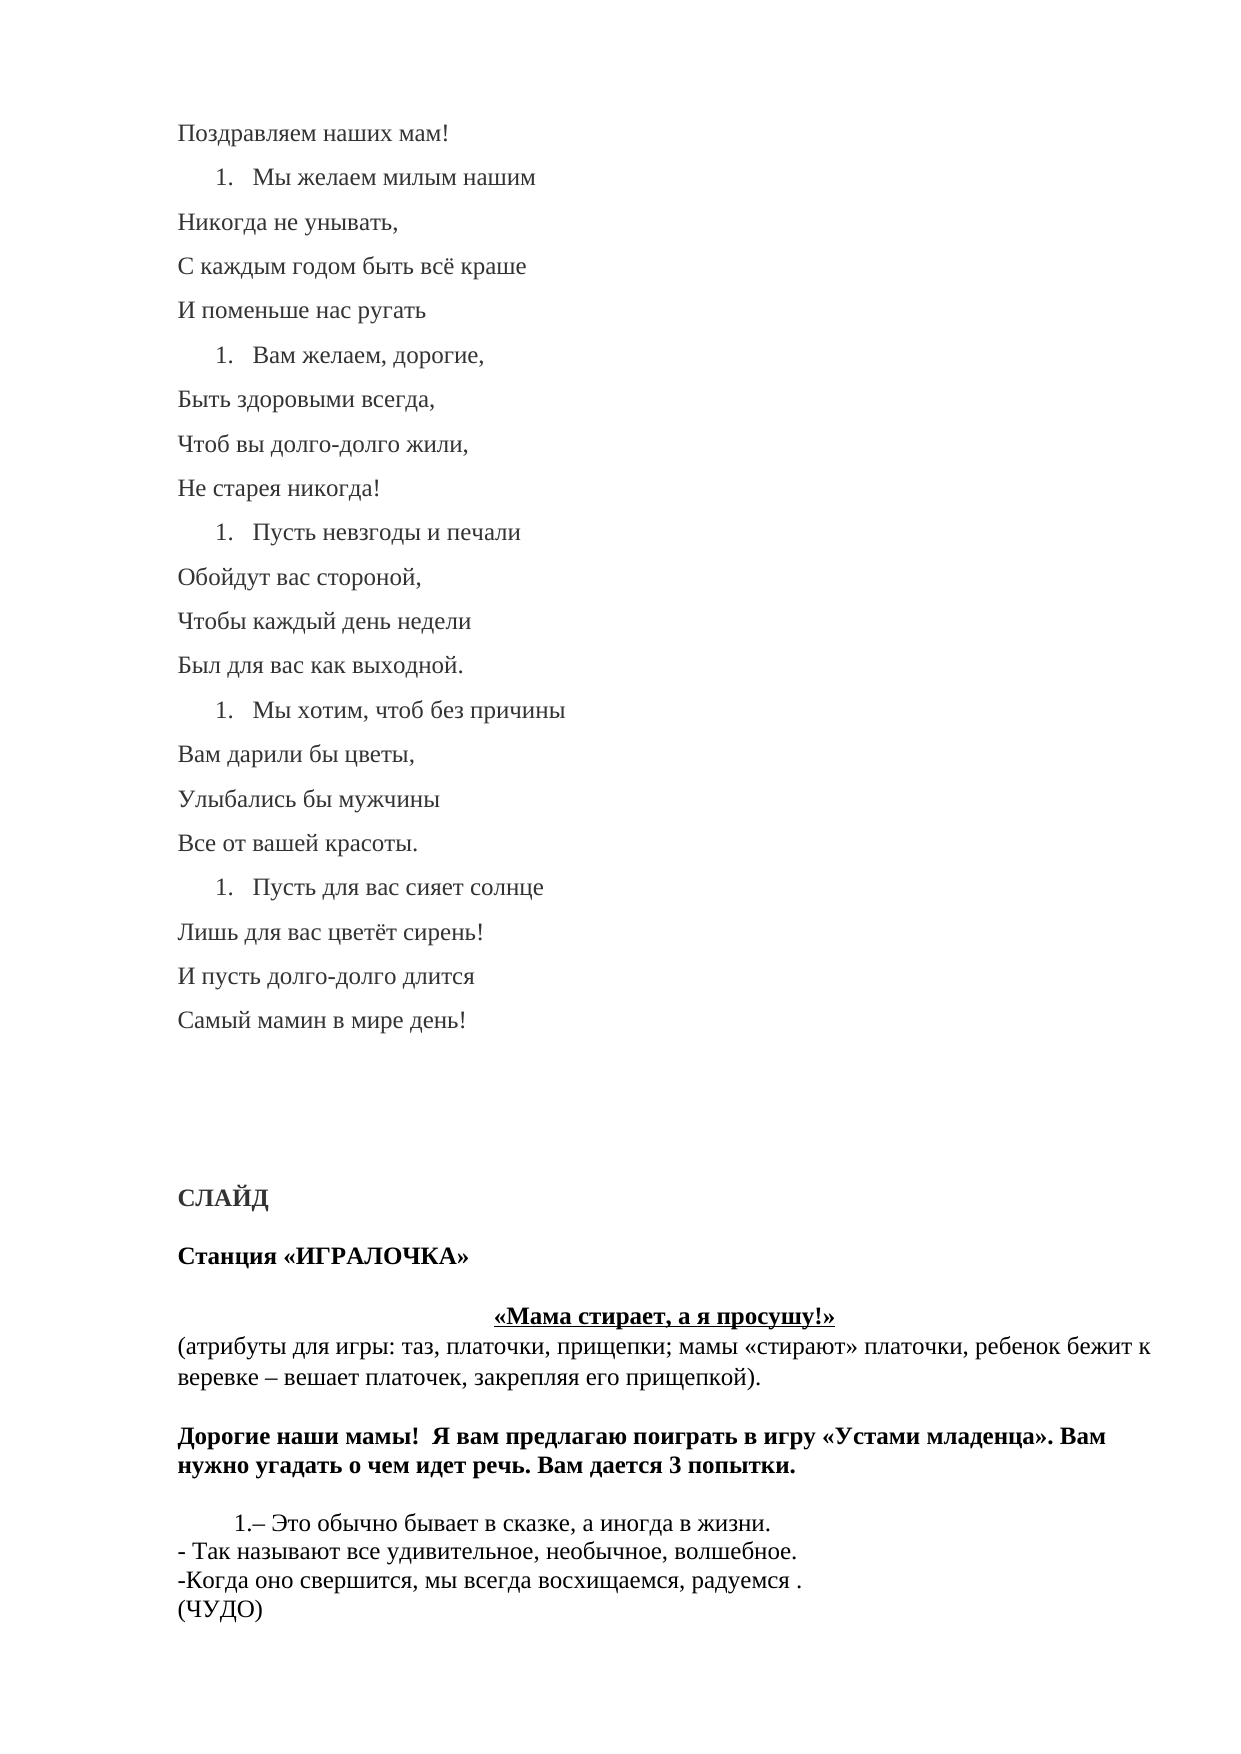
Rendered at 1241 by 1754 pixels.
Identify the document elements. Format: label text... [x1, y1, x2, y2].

text Дорогие наши мамы! Я вам предлагаю поиграть в игру «Устами младенца». Вам нужно угадать о чем идет речь. Вам дается 3 попытки. [177, 1421, 1152, 1479]
text Быть здоровыми всегда, [177, 384, 1152, 413]
text И пусть долго-долго длится [177, 961, 1152, 990]
text Улыбались бы мужчины [177, 784, 1152, 812]
text (ЧУДО) [177, 1594, 1152, 1623]
text Чтоб вы долго-долго жили, [177, 429, 1152, 457]
text С каждым годом быть всё краше [177, 251, 1152, 280]
text Чтобы каждый день недели [177, 606, 1152, 635]
list Пусть невзгоды и печали [215, 517, 1152, 546]
text Лишь для вас цветёт сирень! [177, 917, 1152, 946]
text (атрибуты для игры: таз, платочки, прищепки; мамы «стирают» платочки, ребенок бежит к веревке – вешает платочек, закрепляя его прищепкой). [177, 1329, 1152, 1391]
list Вам желаем, дорогие, [215, 340, 1152, 369]
text 1.– Это обычно бывает в сказке, а иногда в жизни. [177, 1508, 1152, 1536]
text -Когда оно свершится, мы всегда восхищаемся, радуемся . [177, 1565, 1152, 1594]
list Мы хотим, чтоб без причины [215, 695, 1152, 724]
text Никогда не унывать, [177, 207, 1152, 236]
text - Так называют все удивительное, необычное, волшебное. [177, 1536, 1152, 1565]
text И поменьше нас ругать [177, 296, 1152, 324]
text Станция «ИГРАЛОЧКА» [177, 1241, 1152, 1270]
text Был для вас как выходной. [177, 651, 1152, 679]
list Пусть для вас сияет солнце [215, 872, 1152, 901]
text СЛАЙД [177, 1183, 1152, 1212]
text Поздравляем наших мам! [177, 118, 1152, 147]
text Не старея никогда! [177, 473, 1152, 502]
list Мы желаем милым нашим [215, 162, 1152, 191]
text «Мама стирает, а я просушу!» [177, 1299, 1152, 1329]
text Вам дарили бы цветы, [177, 739, 1152, 768]
text Обойдут вас стороной, [177, 562, 1152, 591]
text Все от вашей красоты. [177, 828, 1152, 857]
text Самый мамин в мире день! [177, 1006, 1152, 1034]
